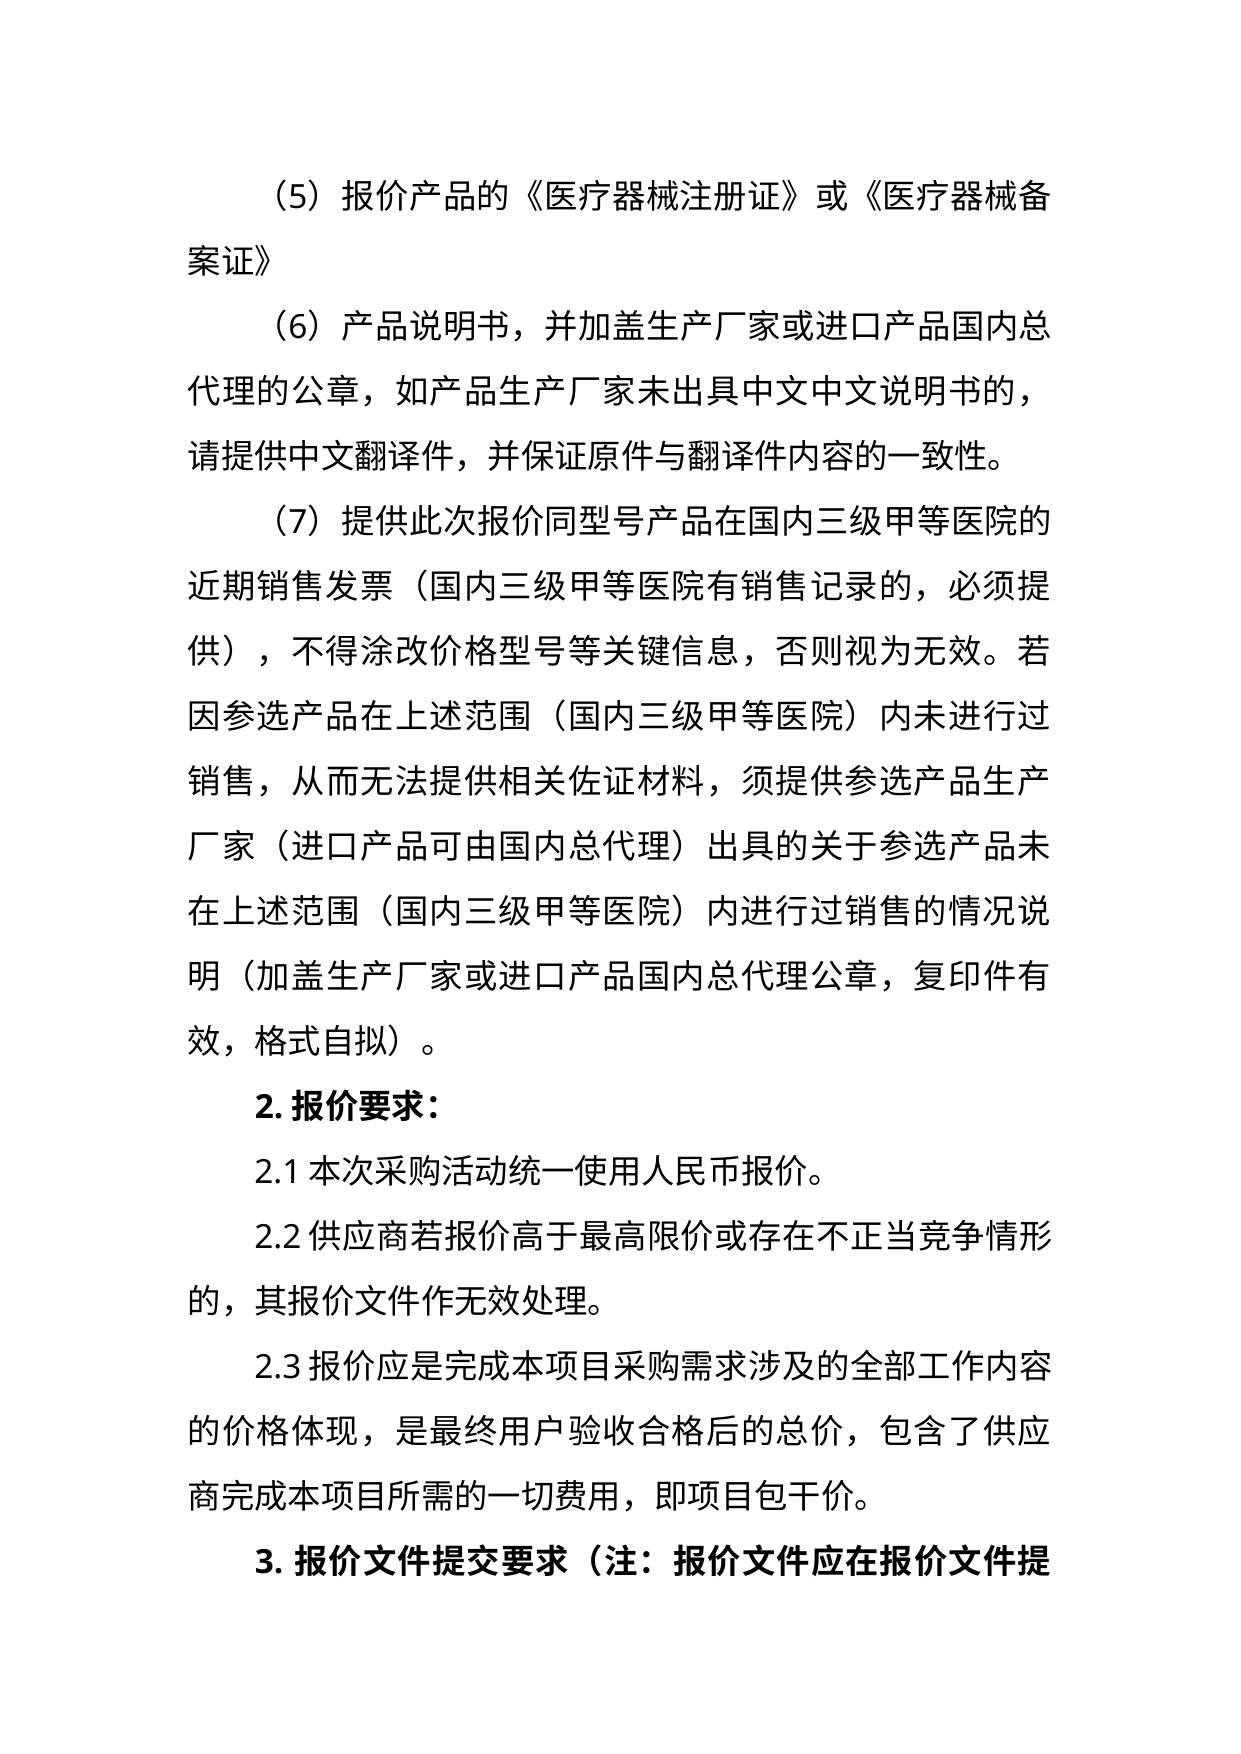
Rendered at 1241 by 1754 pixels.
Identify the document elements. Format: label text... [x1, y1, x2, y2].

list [187, 1527, 1053, 1592]
list （6）产品说明书，并加盖生产厂家或进口产品国内总代理的公章，如产品生产厂家未出具中文中文说明书的，请提供中文翻译件，并保证原件与翻译件内容的一致性。 [187, 292, 1053, 487]
list （5）报价产品的《医疗器械注册证》或《医疗器械备案证》 [187, 162, 1053, 292]
list 2.2供应商若报价高于最高限价或存在不正当竞争情形的，其报价文件作无效处理。 [187, 1202, 1053, 1332]
list 2. 报价要求： [187, 1072, 1053, 1137]
list 2.1本次采购活动统一使用人民币报价。 [187, 1137, 1053, 1202]
list （7）提供此次报价同型号产品在国内三级甲等医院的近期销售发票（国内三级甲等医院有销售记录的，必须提供），不得涂改价格型号等关键信息，否则视为无效。若因参选产品在上述范围（国内三级甲等医院）内未进行过销售，从而无法提供相关佐证材料，须提供参选产品生产厂家（进口产品可由国内总代理）出具的关于参选产品未在上述范围（国内三级甲等医院）内进行过销售的情况说明（加盖生产厂家或进口产品国内总代理公章，复印件有效，格式自拟）。 [187, 487, 1053, 1072]
list 2.3报价应是完成本项目采购需求涉及的全部工作内容的价格体现，是最终用户验收合格后的总价，包含了供应商完成本项目所需的一切费用，即项目包干价。 [187, 1332, 1053, 1527]
